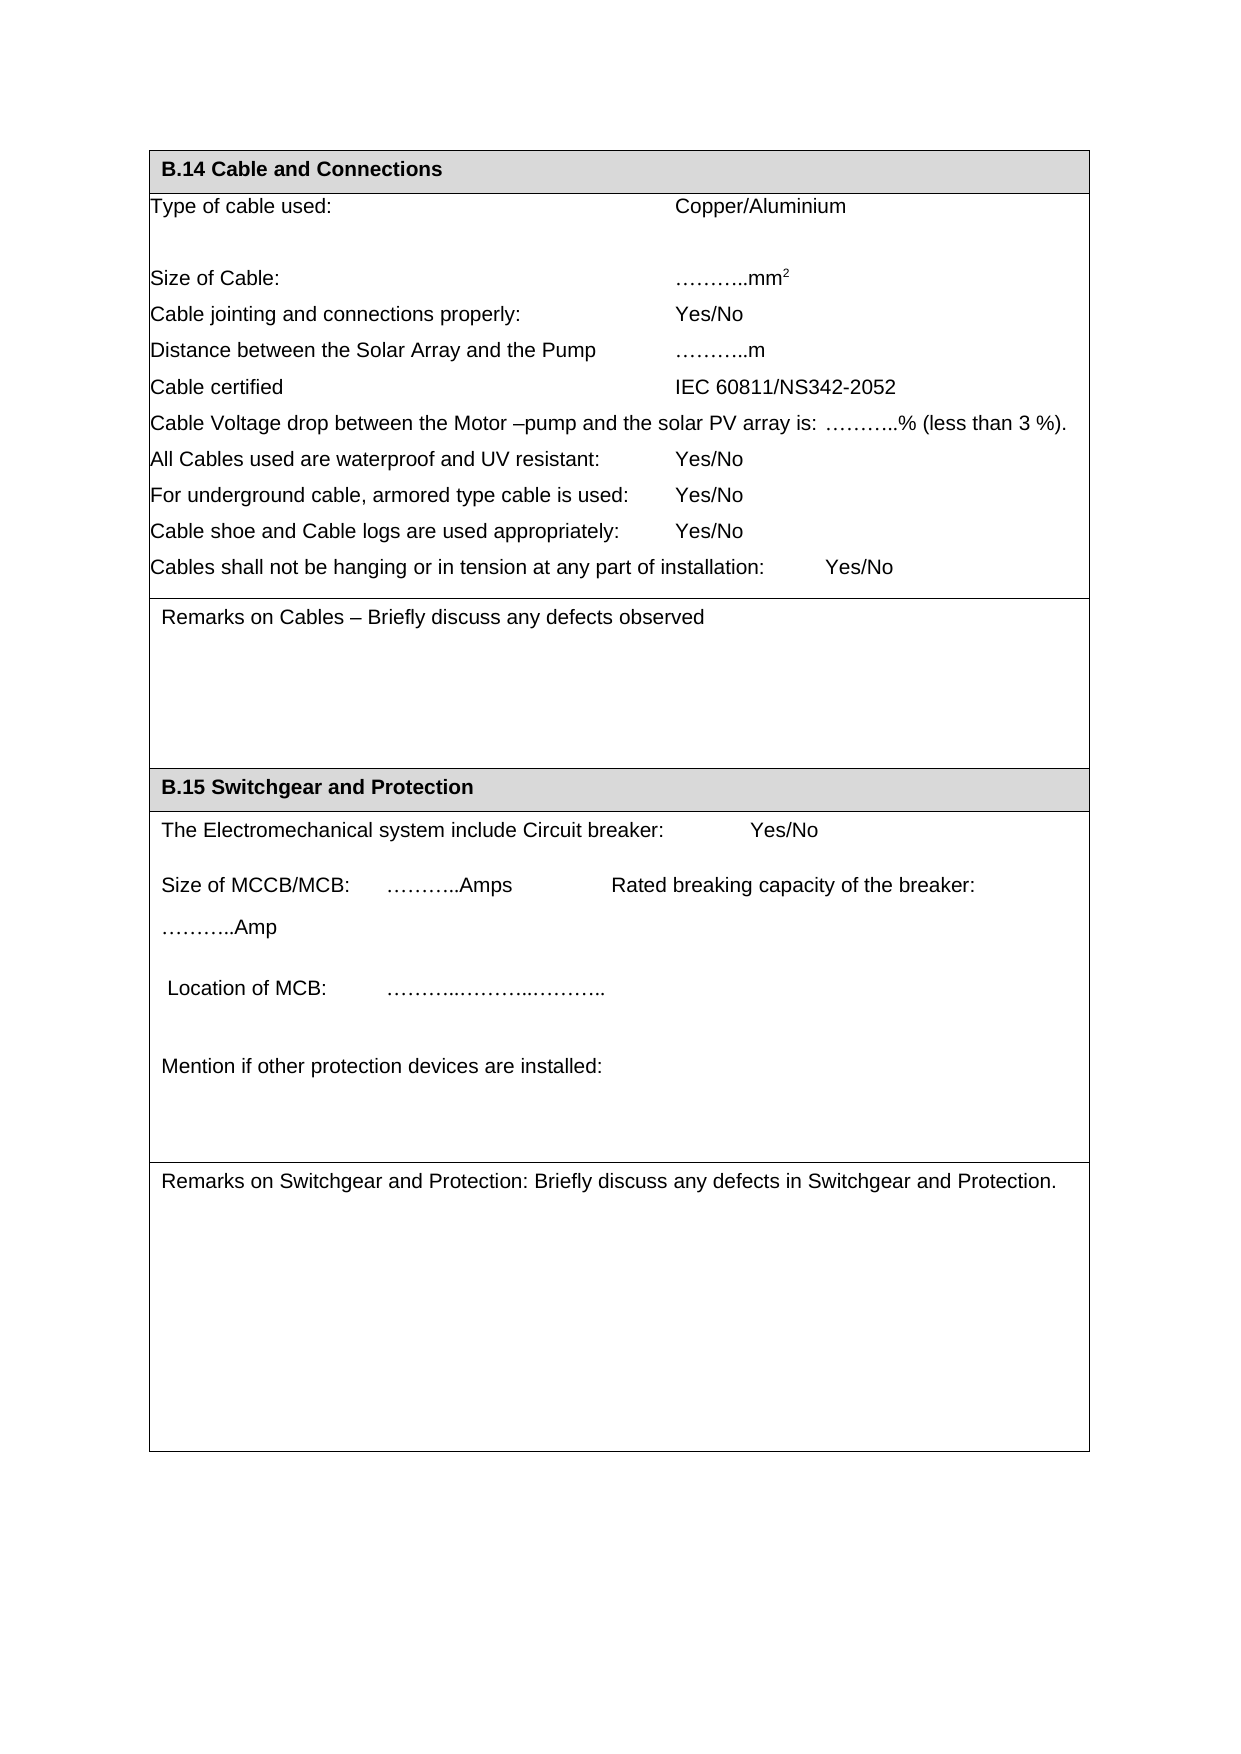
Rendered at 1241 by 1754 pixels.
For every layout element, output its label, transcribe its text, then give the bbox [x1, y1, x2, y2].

table_cell Remarks on Cables – Briefly discuss any defects observed [150, 599, 1089, 768]
table_cell Type of cable used: Copper/Aluminium Size of Cable: ………..mm2 Cable jointing and connections properly: Yes/No Distance between the Solar Array and the Pump ………..m Cable certified IEC 60811/NS342-2052 Cable Voltage drop between the Motor –pump and the solar PV array is: ………..% (less than 3 %). All Cables used are waterproof and UV resistant: Yes/No For underground cable, armored type cable is used: Yes/No Cable shoe and Cable logs are used appropriately: Yes/No Cables shall not be hanging or in tension at any part of installation: Yes/No [150, 194, 1089, 598]
table_cell Remarks on Switchgear and Protection: Briefly discuss any defects in Switchgear and Protection. [150, 1163, 1089, 1451]
table_cell The Electromechanical system include Circuit breaker: Yes/No Size of MCCB/MCB: ………..Amps Rated breaking capacity of the breaker: ………..Amp Location of MCB: ………..………..……….. Mention if other protection devices are installed: [150, 812, 1089, 1162]
table_header B.14 Cable and Connections [150, 151, 1089, 193]
table_cell B.15 Switchgear and Protection [150, 769, 1089, 811]
